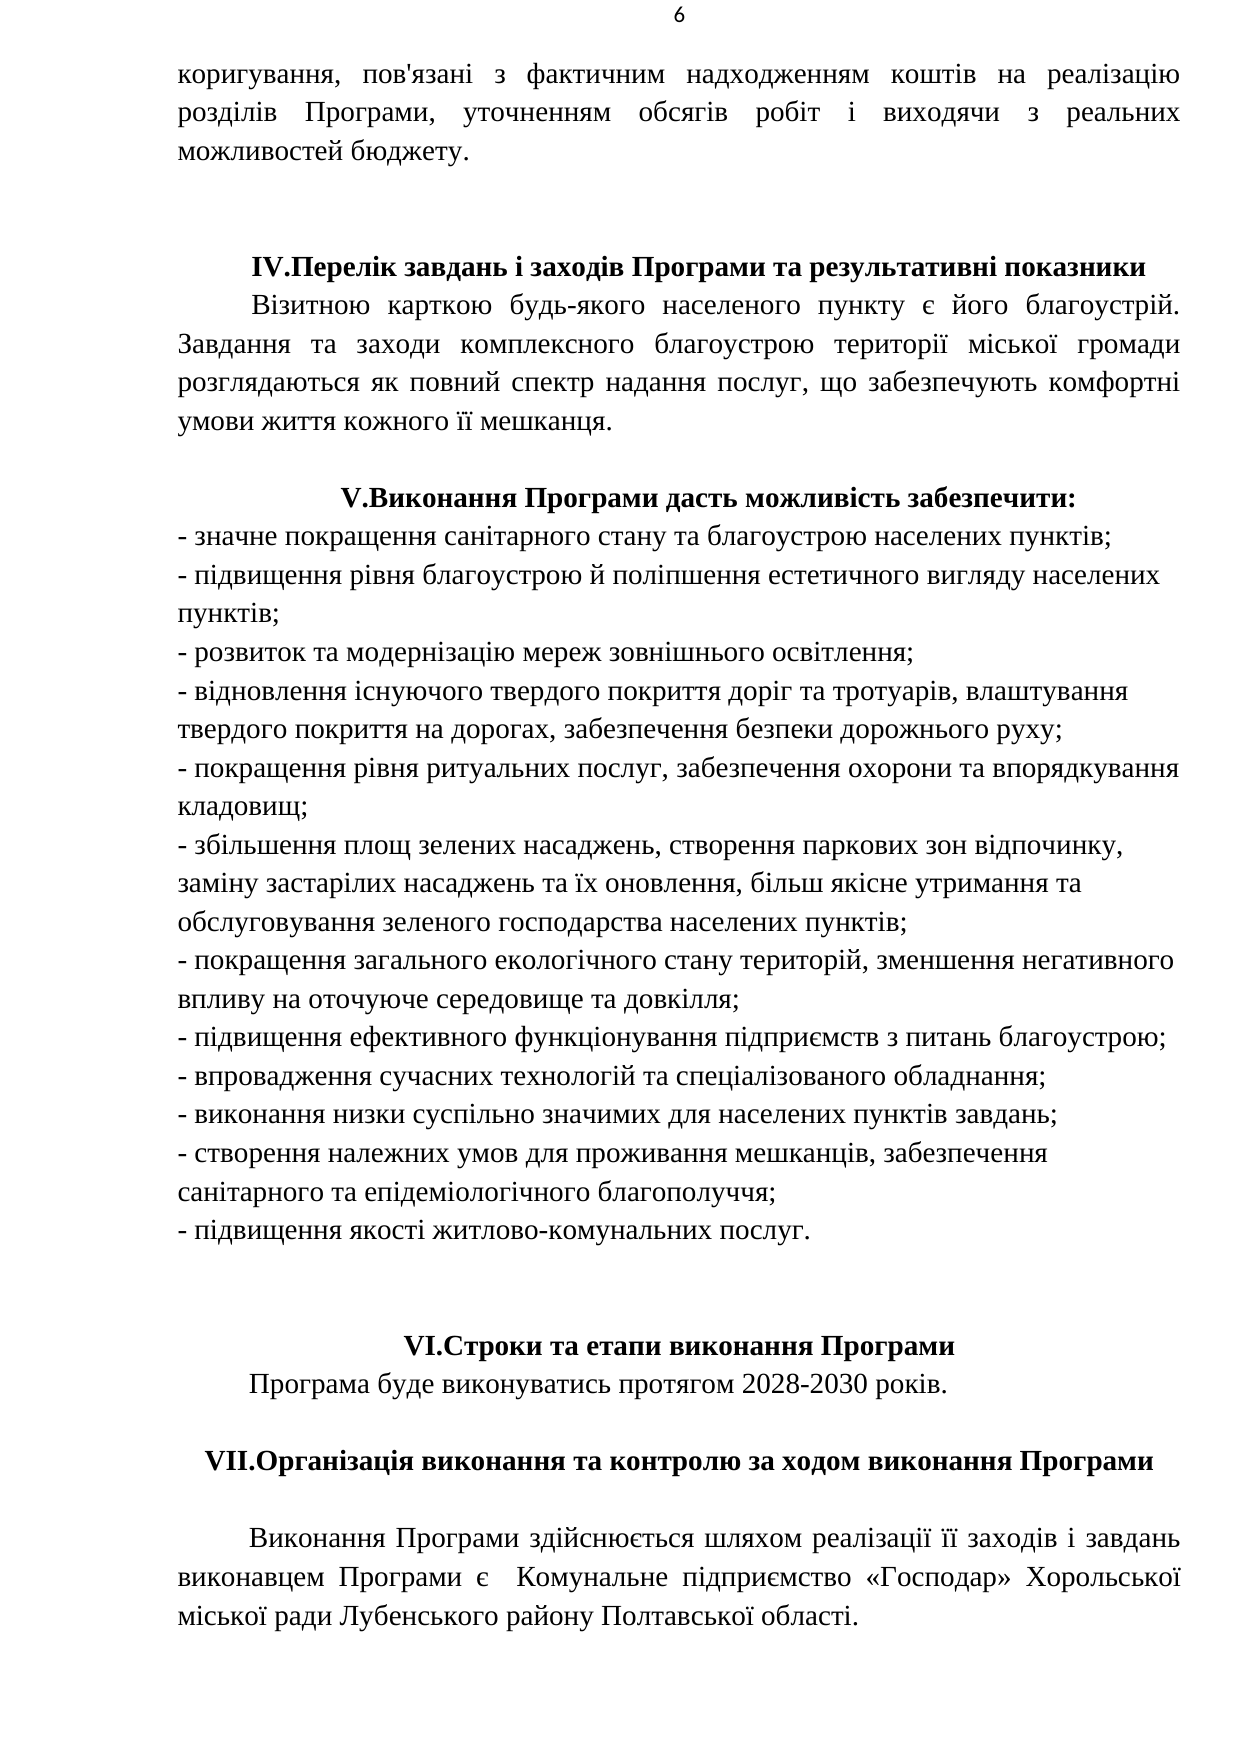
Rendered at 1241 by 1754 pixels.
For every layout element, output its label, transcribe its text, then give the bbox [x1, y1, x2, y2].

text - відновлення існуючого твердого покриття доріг та тротуарів, влаштування твердого покриття на дорогах, забезпечення безпеки дорожнього руху; [177, 673, 1181, 745]
text Візитною карткою будь-якого населеного пункту є його благоустрій. Завдання та заходи комплексного благоустрою території міської громади розглядаються як повний спектр надання послуг, що забезпечують комфортні умови життя кожного її мешканця. [177, 287, 1181, 436]
text VІ.Строки та етапи виконання Програми [177, 1328, 1181, 1361]
text ІV.Перелік завдань і заходів Програми та результативні показники [177, 249, 1181, 282]
text - підвищення рівня благоустрою й поліпшення естетичного вигляду населених пунктів; [177, 557, 1181, 629]
text - виконання низки суспільно значимих для населених пунктів завдань; [177, 1097, 1181, 1130]
text VІІ.Організація виконання та контролю за ходом виконання Програми [177, 1443, 1181, 1477]
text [177, 56, 1181, 167]
text - покращення загального екологічного стану територій, зменшення негативного впливу на оточуюче середовище та довкілля; [177, 942, 1181, 1014]
text - розвиток та модернізацію мереж зовнішнього освітлення; [177, 634, 1181, 668]
text - підвищення якості житлово-комунальних послуг. [177, 1212, 1181, 1246]
text Програма буде виконуватись протягом 2028-2030 років. [177, 1366, 1181, 1400]
text - значне покращення санітарного стану та благоустрою населених пунктів; [177, 518, 1181, 552]
text - збільшення площ зелених насаджень, створення паркових зон відпочинку, заміну застарілих насаджень та їх оновлення, більш якісне утримання та обслуговування зеленого господарства населених пунктів; [177, 827, 1181, 937]
text - створення належних умов для проживання мешканців, забезпечення санітарного та епідеміологічного благополуччя; [177, 1135, 1181, 1207]
text - впровадження сучасних технологій та спеціалізованого обладнання; [177, 1058, 1181, 1092]
text - покращення рівня ритуальних послуг, забезпечення охорони та впорядкування кладовищ; [177, 750, 1181, 822]
text V.Виконання Програми дасть можливість забезпечити: [177, 480, 1181, 513]
text Виконання Програми здійснюється шляхом реалізації її заходів і завдань виконавцем Програми є Комунальне підприємство «Господар» Хорольської міської ради Лубенського району Полтавської області. [177, 1521, 1181, 1631]
text - підвищення ефективного функціонування підприємств з питань благоустрою; [177, 1019, 1181, 1053]
